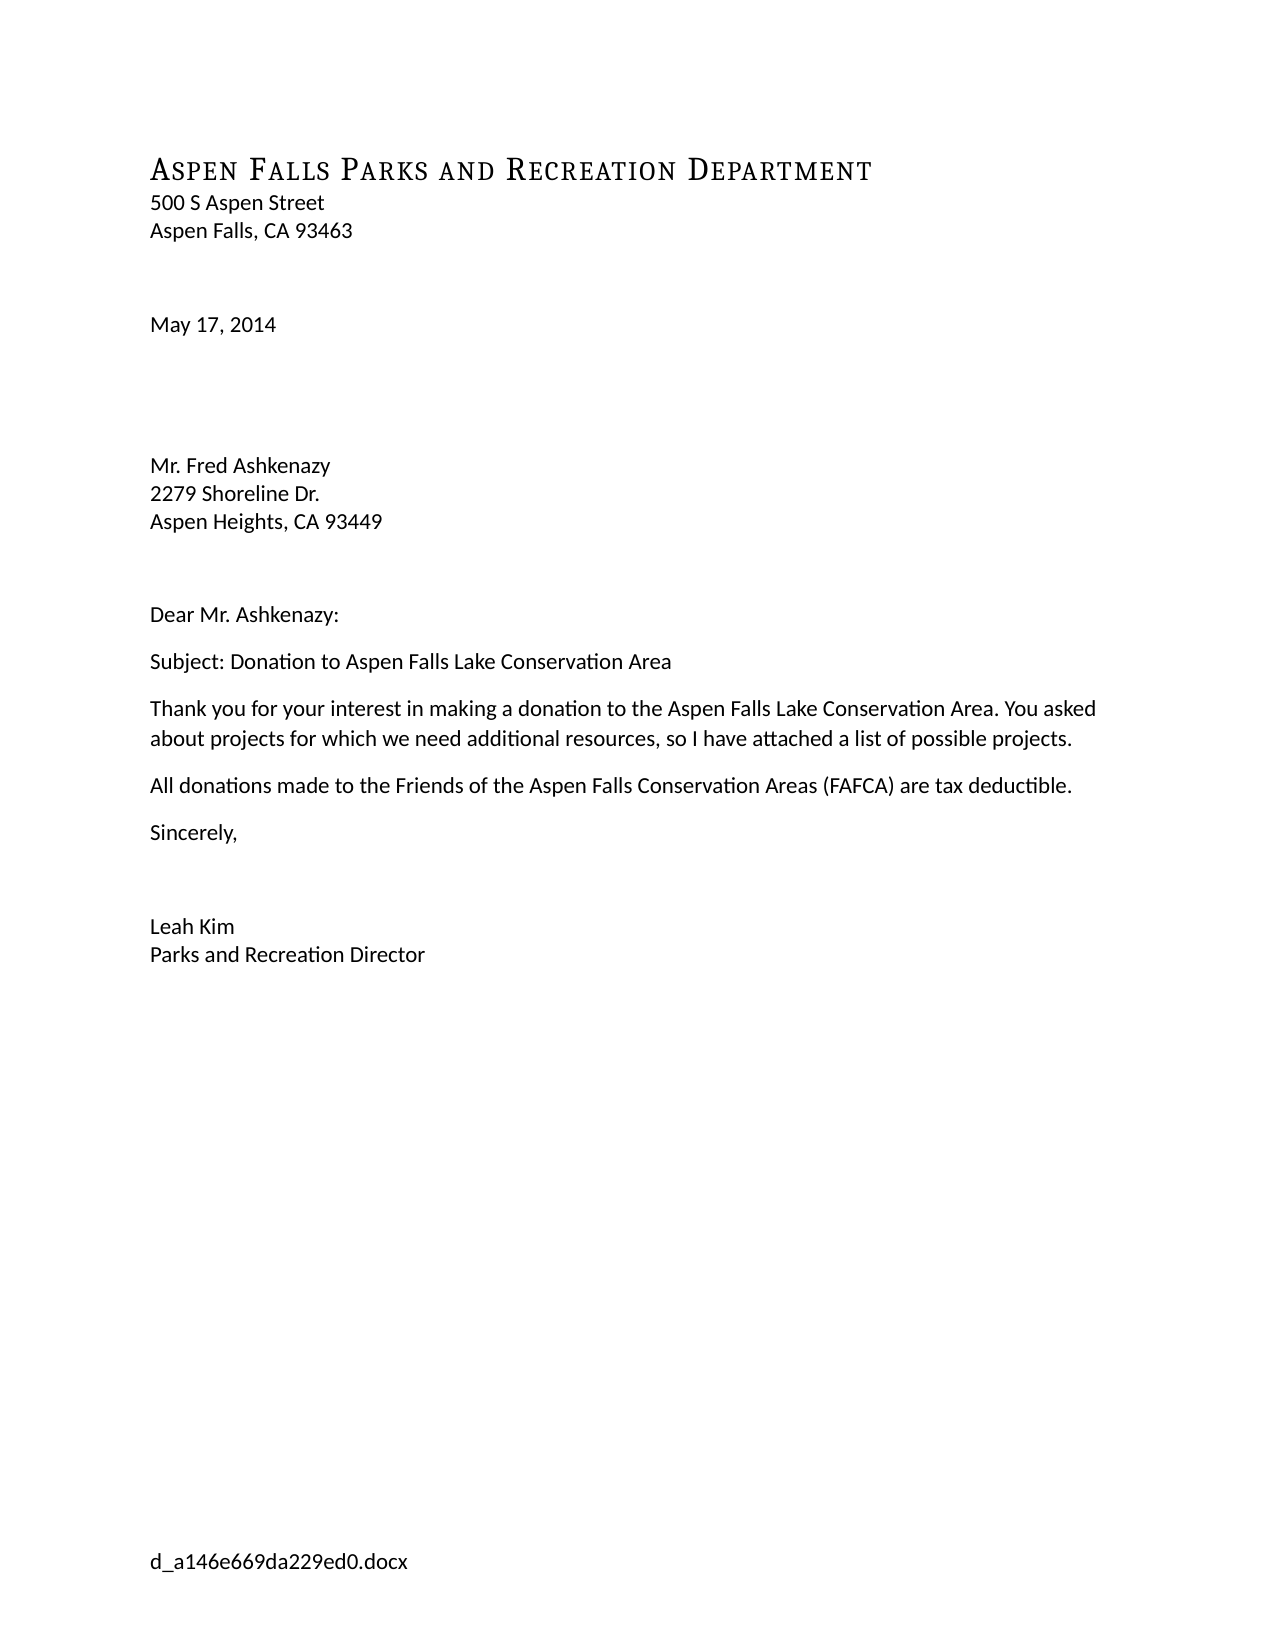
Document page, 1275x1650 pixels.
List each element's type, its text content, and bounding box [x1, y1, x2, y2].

text Thank you for your interest in making a donation to the Aspen Falls Lake Conservation Area. You asked about projects for which we need additional resources, so I have attached a list of possible projects. [150, 694, 1125, 752]
text Subject: Donation to Aspen Falls Lake Conservation Area [150, 647, 1125, 675]
text Parks and Recreation Director [150, 940, 1125, 968]
text Sincerely, [150, 818, 1125, 846]
text 2279 Shoreline Dr. [150, 479, 1125, 507]
text Aspen Falls Parks and Recreation Department [150, 150, 1125, 188]
text Aspen Heights, CA 93449 [150, 507, 1125, 535]
text Dear Mr. Ashkenazy: [150, 601, 1125, 628]
text Mr. Fred Ashkenazy [150, 451, 1125, 479]
text May 17, 2014 [150, 310, 1125, 338]
text All donations made to the Friends of the Aspen Falls Conservation Areas (FAFCA) are tax deductible. [150, 771, 1125, 799]
text 500 S Aspen Street [150, 188, 1125, 216]
text Leah Kim [150, 912, 1125, 940]
text Aspen Falls, CA 93463 [150, 216, 1125, 244]
